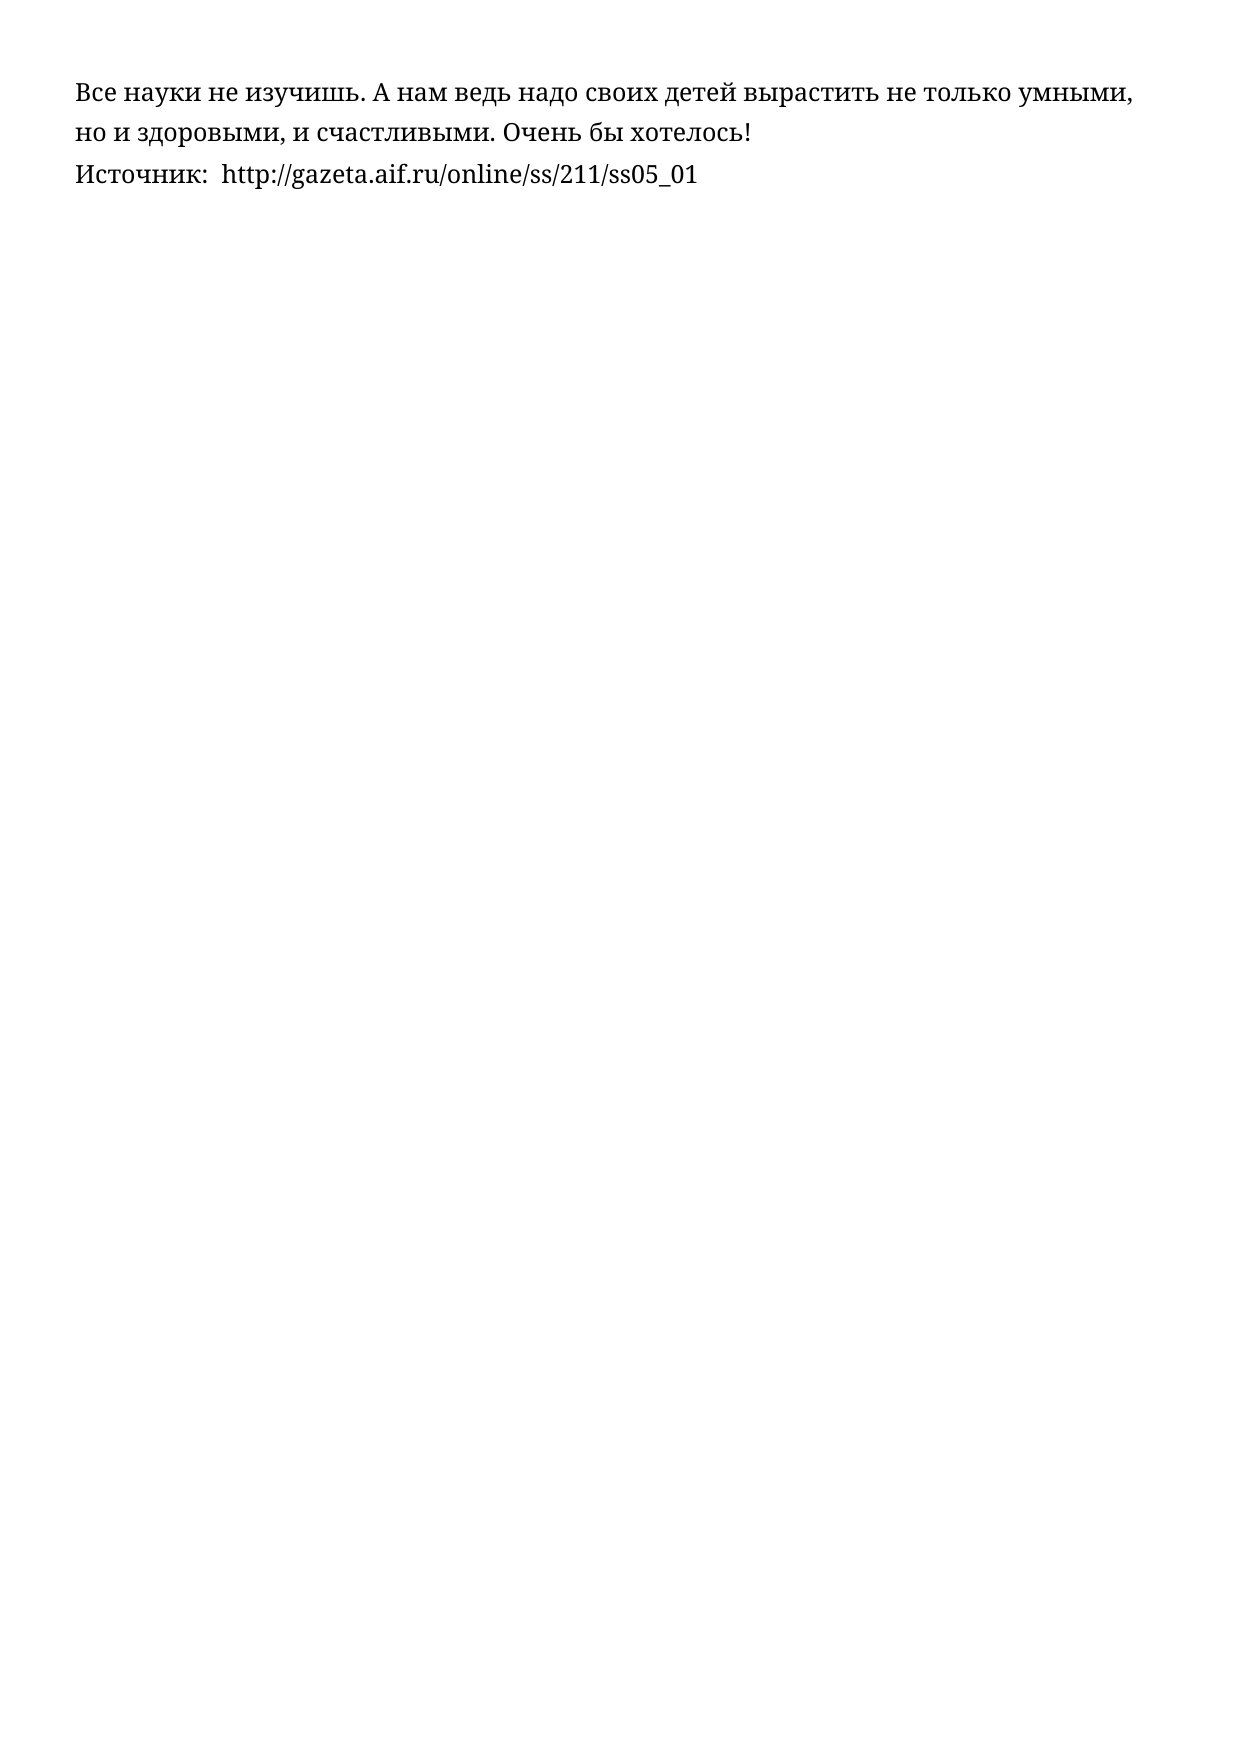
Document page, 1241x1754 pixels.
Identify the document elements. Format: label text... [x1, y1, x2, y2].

text Все науки не изучишь. А нам ведь надо своих детей вырастить не только умными, но и здоровыми, и счастливыми. Очень бы хотелось! [75, 75, 1165, 148]
text Источник: http://gazeta.aif.ru/online/ss/211/ss05_01 [75, 156, 1165, 191]
